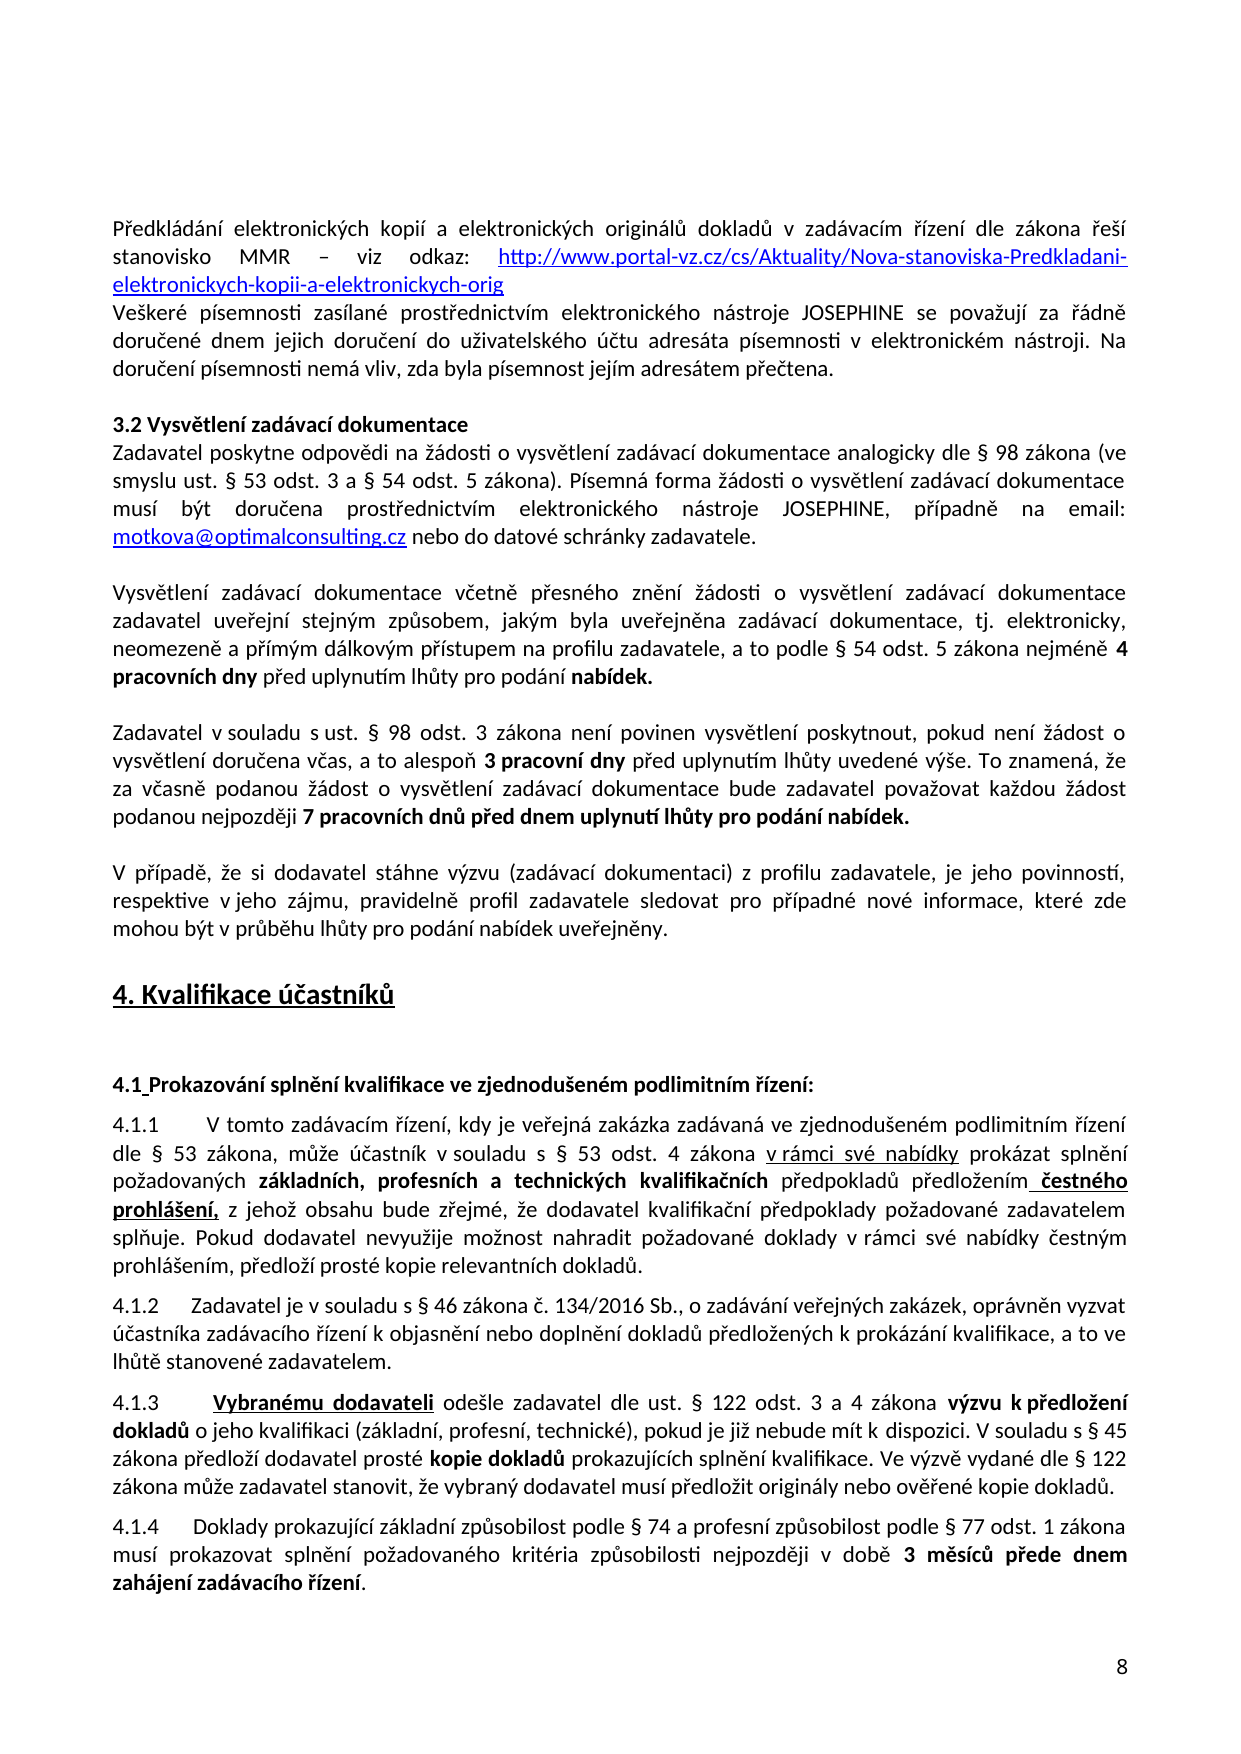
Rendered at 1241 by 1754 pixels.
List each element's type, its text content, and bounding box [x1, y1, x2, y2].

text Veškeré písemnosti zasílané prostřednictvím elektronického nástroje JOSEPHINE se považují za řádně doručené dnem jejich doručení do uživatelského účtu adresáta písemnosti v elektronickém nástroji. Na doručení písemnosti nemá vliv, zda byla písemnost jejím adresátem přečtena. [112, 298, 1128, 382]
text 3.2 Vysvětlení zadávací dokumentace [112, 410, 1128, 438]
text Vysvětlení zadávací dokumentace včetně přesného znění žádosti o vysvětlení zadávací dokumentace zadavatel uveřejní stejným způsobem, jakým byla uveřejněna zadávací dokumentace, tj. elektronicky, neomezeně a přímým dálkovým přístupem na profilu zadavatele, a to podle § 54 odst. 5 zákona nejméně 4 pracovních dny před uplynutím lhůty pro podání nabídek. [112, 578, 1128, 690]
list 4.1.2 Zadavatel je v souladu s § 46 zákona č. 134/2016 Sb., o zadávání veřejných zakázek, oprávněn vyzvat účastníka zadávacího řízení k objasnění nebo doplnění dokladů předložených k prokázání kvalifikace, a to ve lhůtě stanovené zadavatelem. [112, 1291, 1128, 1375]
text Zadavatel poskytne odpovědi na žádosti o vysvětlení zadávací dokumentace analogicky dle § 98 zákona (ve smyslu ust. § 53 odst. 3 a § 54 odst. 5 zákona). Písemná forma žádosti o vysvětlení zadávací dokumentace musí být doručena prostřednictvím elektronického nástroje JOSEPHINE, případně na email: motkova@optimalconsulting.cz nebo do datové schránky zadavatele. [112, 438, 1128, 550]
text 4. Kvalifikace účastníků [112, 942, 1128, 1011]
list 4.1.1 V tomto zadávacím řízení, kdy je veřejná zakázka zadávaná ve zjednodušeném podlimitním řízení dle § 53 zákona, může účastník v souladu s § 53 odst. 4 zákona v rámci své nabídky prokázat splnění požadovaných základních, profesních a technických kvalifikačních předpokladů předložením čestného prohlášení, z jehož obsahu bude zřejmé, že dodavatel kvalifikační předpoklady požadované zadavatelem splňuje. Pokud dodavatel nevyužije možnost nahradit požadované doklady v rámci své nabídky čestným prohlášením, předloží prosté kopie relevantních dokladů. [112, 1111, 1128, 1279]
text Předkládání elektronických kopií a elektronických originálů dokladů v zadávacím řízení dle zákona řeší stanovisko MMR – viz odkaz: http://www.portal-vz.cz/cs/Aktuality/Nova-stanoviska-Predkladani-elektronickych-kopii-a-elektronickych-orig [112, 214, 1128, 298]
list 4.1.4 Doklady prokazující základní způsobilost podle § 74 a profesní způsobilost podle § 77 odst. 1 zákona musí prokazovat splnění požadovaného kritéria způsobilosti nejpozději v době 3 měsíců přede dnem zahájení zadávacího řízení. [112, 1512, 1128, 1596]
text 4.1 Prokazování splnění kvalifikace ve zjednodušeném podlimitním řízení: [112, 1070, 1128, 1098]
text Zadavatel v souladu s ust. § 98 odst. 3 zákona není povinen vysvětlení poskytnout, pokud není žádost o vysvětlení doručena včas, a to alespoň 3 pracovní dny před uplynutím lhůty uvedené výše. To znamená, že za včasně podanou žádost o vysvětlení zadávací dokumentace bude zadavatel považovat každou žádost podanou nejpozději 7 pracovních dnů před dnem uplynutí lhůty pro podání nabídek. [112, 718, 1128, 830]
text V případě, že si dodavatel stáhne výzvu (zadávací dokumentaci) z profilu zadavatele, je jeho povinností, respektive v jeho zájmu, pravidelně profil zadavatele sledovat pro případné nové informace, které zde mohou být v průběhu lhůty pro podání nabídek uveřejněny. [112, 858, 1128, 942]
list 4.1.3 Vybranému dodavateli odešle zadavatel dle ust. § 122 odst. 3 a 4 zákona výzvu k předložení dokladů o jeho kvalifikaci (základní, profesní, technické), pokud je již nebude mít k dispozici. V souladu s § 45 zákona předloží dodavatel prosté kopie dokladů prokazujících splnění kvalifikace. Ve výzvě vydané dle § 122 zákona může zadavatel stanovit, že vybraný dodavatel musí předložit originály nebo ověřené kopie dokladů. [112, 1388, 1128, 1500]
